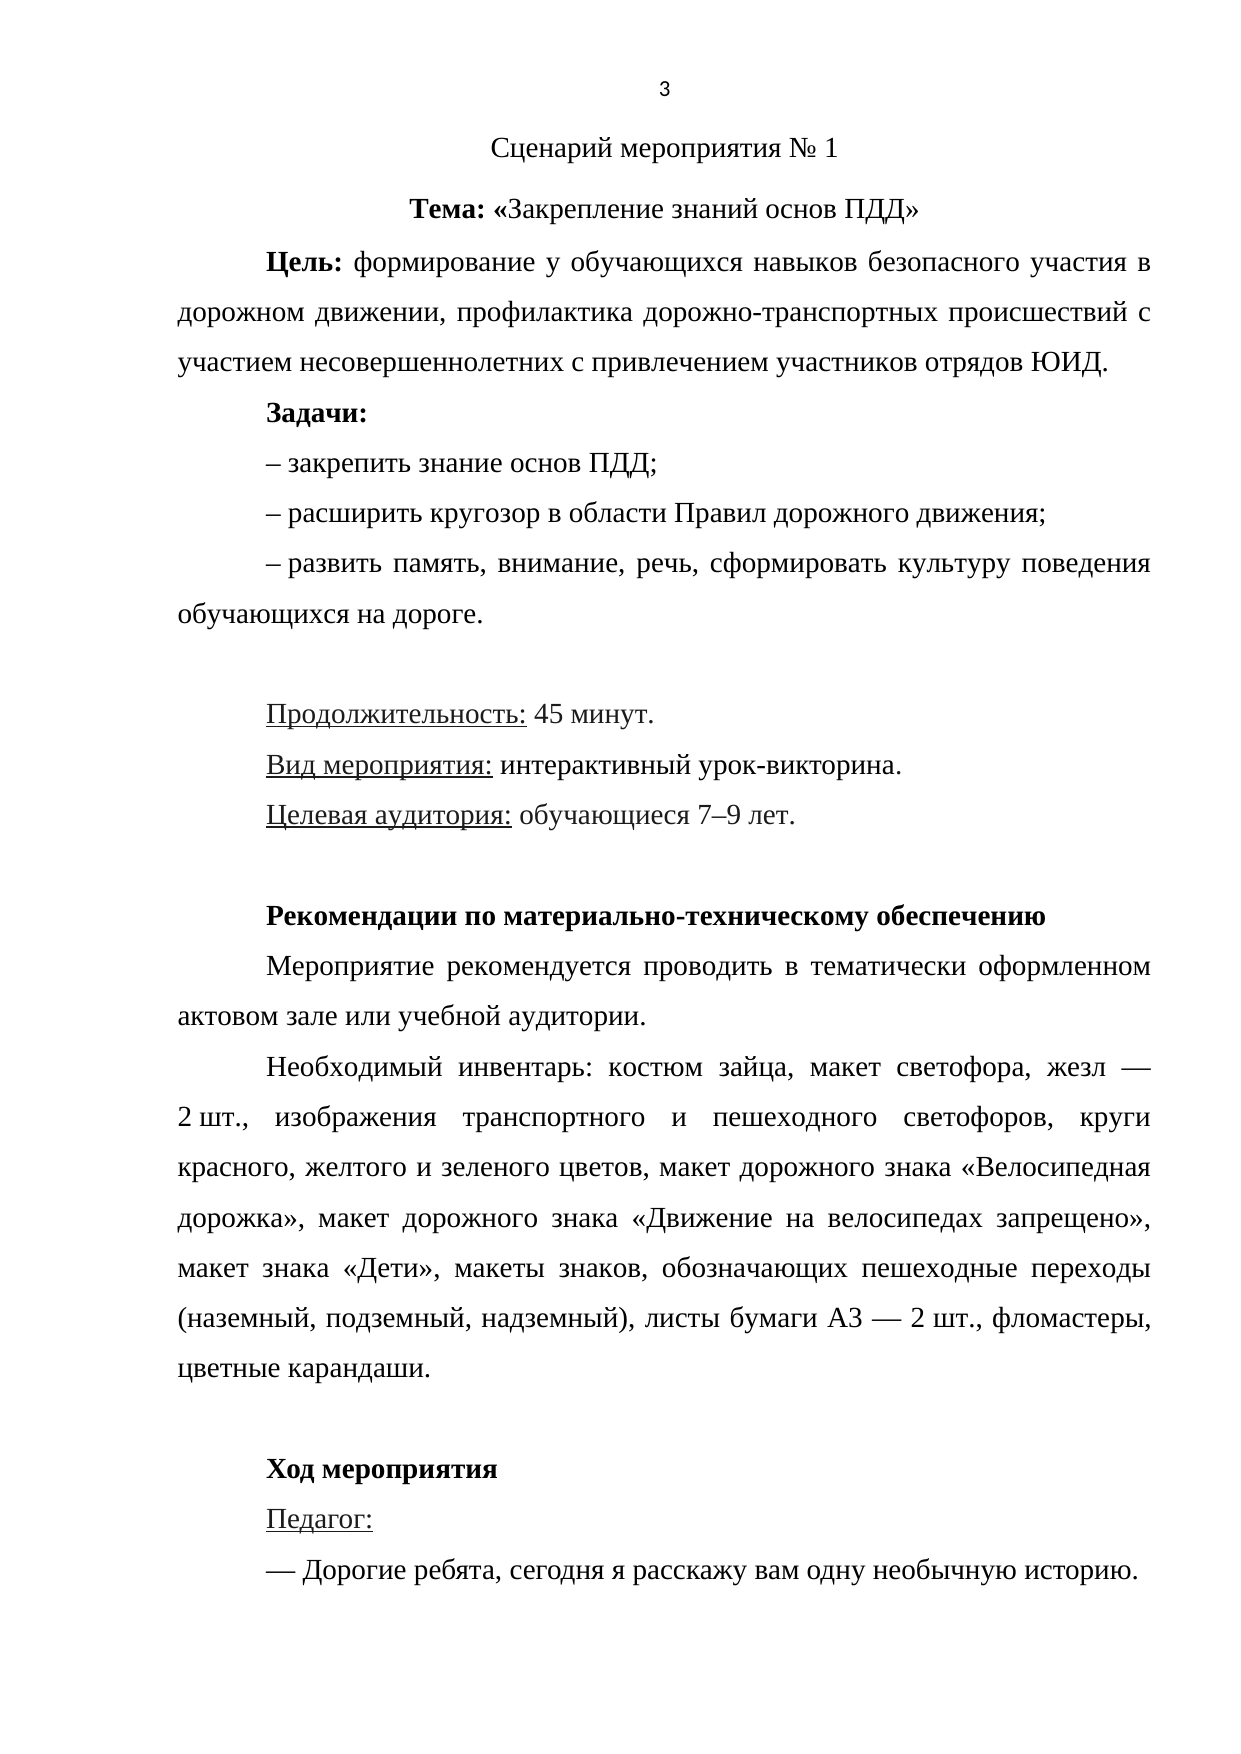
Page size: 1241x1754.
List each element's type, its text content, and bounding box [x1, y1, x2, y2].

text Мероприятие рекомендуется проводить в тематически оформленном актовом зале или учебной аудитории. [177, 948, 1152, 1032]
text – расширить кругозор в области Правил дорожного движения; [177, 495, 1152, 529]
text Задачи: [177, 395, 1152, 428]
text Сценарий мероприятия № 1 [177, 130, 1152, 163]
text Необходимый инвентарь: костюм зайца, макет светофора, жезл — 2 шт., изображения транспортного и пешеходного светофоров, круги красного, желтого и зеленого цветов, макет дорожного знака «Велосипедная дорожка», макет дорожного знака «Движение на велосипедах запрещено», макет знака «Дети», макеты знаков, обозначающих пешеходные переходы (наземный, подземный, надземный), листы бумаги А3 — 2 шт., фломастеры, цветные карандаши. [177, 1049, 1152, 1384]
text Ход мероприятия [177, 1451, 1152, 1485]
text Продолжительность: 45 минут. [177, 697, 1152, 730]
text Целевая аудитория: обучающиеся 7–9 лет. [177, 797, 1152, 831]
text Рекомендации по материально-техническому обеспечению [177, 898, 1152, 931]
text – закрепить знание основ ПДД; [177, 445, 1152, 478]
text Вид мероприятия: интерактивный урок-викторина. [177, 747, 1152, 780]
text — Дорогие ребята, сегодня я расскажу вам одну необычную историю. [177, 1552, 1152, 1585]
text Цель: формирование у обучающихся навыков безопасного участия в дорожном движении, профилактика дорожно-транспортных происшествий с участием несовершеннолетних с привлечением участников отрядов ЮИД. [177, 244, 1152, 378]
text Педагог: [177, 1502, 1152, 1535]
subtitle Тема: «Закрепление знаний основ ПДД» [177, 191, 1152, 224]
text – развить память, внимание, речь, сформировать культуру поведения обучающихся на дороге. [177, 546, 1152, 629]
